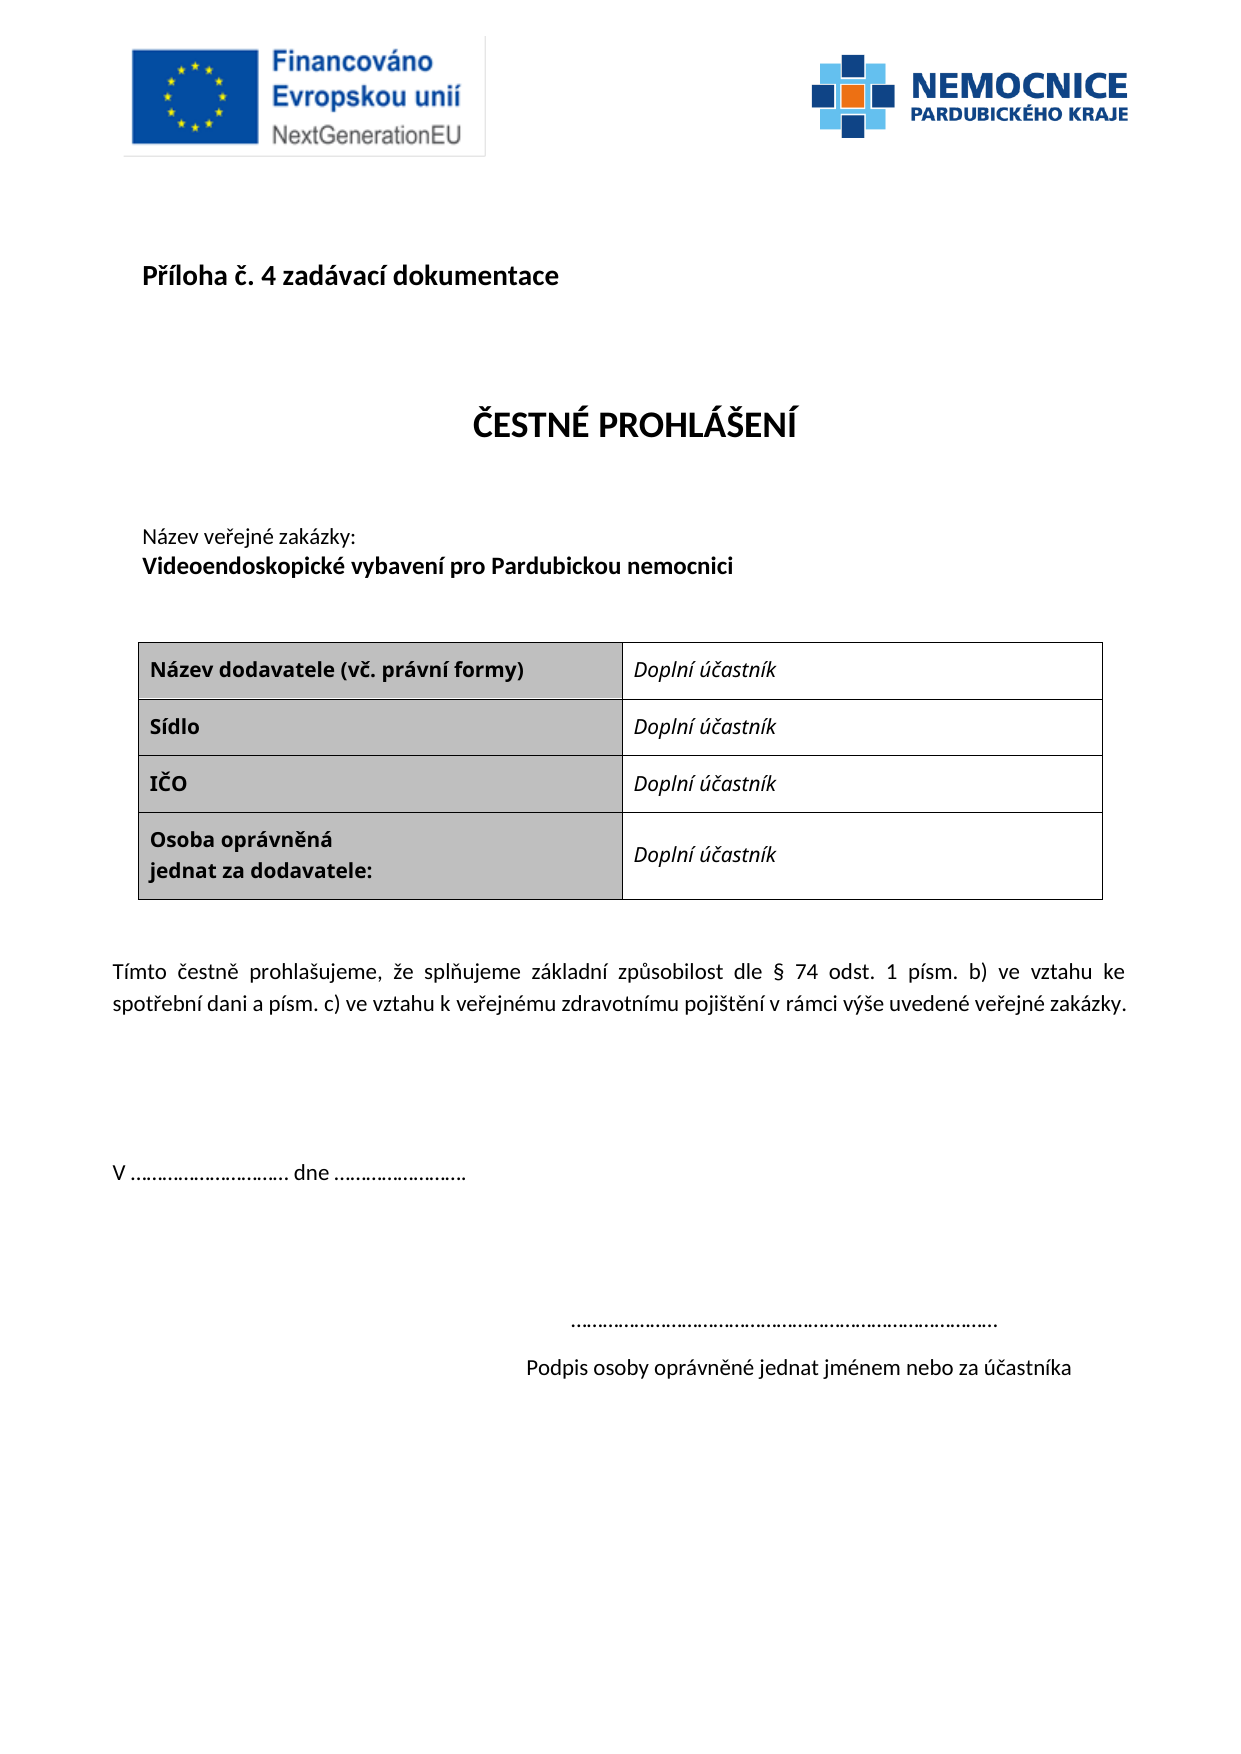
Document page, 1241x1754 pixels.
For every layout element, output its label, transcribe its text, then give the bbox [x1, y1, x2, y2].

table_cell Osoba oprávněná jednat za dodavatele: [139, 813, 622, 899]
text Podpis osoby oprávněné jednat jménem nebo za účastníka [112, 1353, 1128, 1382]
text ……………………………………………………………………… [112, 1305, 1128, 1333]
table_header Doplní účastník [623, 643, 1102, 698]
picture [123, 36, 487, 158]
table_header Název dodavatele (vč. právní formy) [139, 643, 622, 698]
text V ………………………… dne ……………………. [112, 1158, 1128, 1186]
text Název veřejné zakázky: [112, 522, 1128, 550]
table_cell Doplní účastník [623, 813, 1102, 899]
text Videoendoskopické vybavení pro Pardubickou nemocnici [142, 550, 1128, 580]
text Tímto čestně prohlašujeme, že splňujeme základní způsobilost dle § 74 odst. 1 písm. b) ve vztahu ke spotřební dani a písm. c) ve vztahu k veřejnému zdravotnímu pojištění v rámci výše uvedené veřejné zakázky. [112, 957, 1128, 1017]
table_cell IČO [139, 756, 622, 812]
text Příloha č. 4 zadávací dokumentace [142, 257, 1128, 292]
text ČESTNÉ PROHLÁŠENÍ [142, 401, 1128, 446]
table_cell Doplní účastník [623, 700, 1102, 755]
table_cell Sídlo [139, 700, 622, 755]
picture [810, 53, 1128, 139]
table_cell Doplní účastník [623, 756, 1102, 812]
